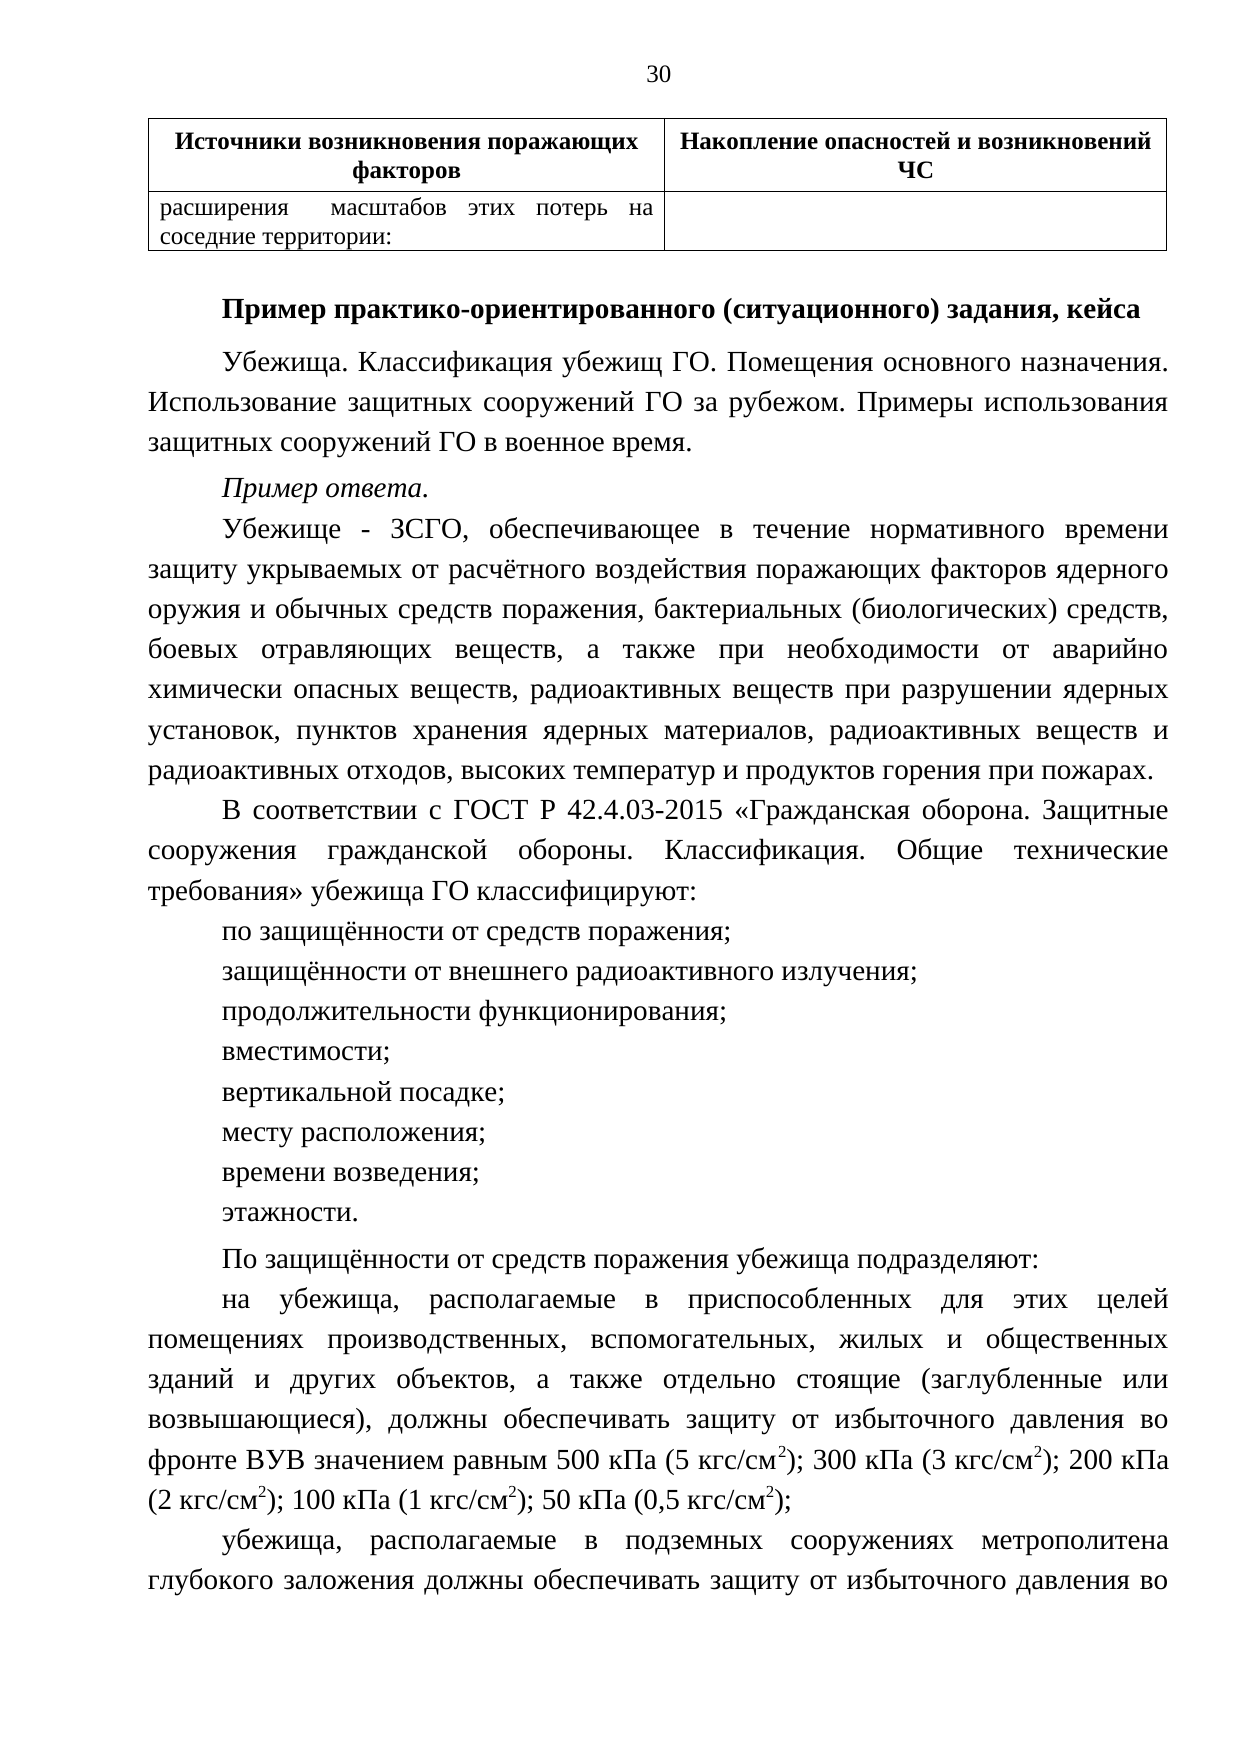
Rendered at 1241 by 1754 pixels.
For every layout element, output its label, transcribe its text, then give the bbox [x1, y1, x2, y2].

text вертикальной посадке; [148, 1074, 1169, 1107]
text месту расположения; [148, 1114, 1169, 1147]
text на убежища, располагаемые в приспособленных для этих целей помещениях производственных, вспомогательных, жилых и общественных зданий и других объектов, а также отдельно стоящие (заглубленные или возвышающиеся), должны обеспечивать защиту от избыточного давления во фронте ВУВ значением равным 500 кПа (5 кгс/см2); 300 кПа (3 кгс/см2); 200 кПа (2 кгс/см2); 100 кПа (1 кгс/см2); 50 кПа (0,5 кгс/см2); [148, 1281, 1169, 1516]
text вместимости; [148, 1033, 1169, 1067]
table_header Источники возникновения поражающих факторов [149, 119, 664, 191]
text Убежища. Классификация убежищ ГО. Помещения основного назначения. Использование защитных сооружений ГО за рубежом. Примеры использования защитных сооружений ГО в военное время. [148, 344, 1169, 458]
text Пример практико-ориентированного (ситуационного) задания, кейса [148, 291, 1169, 324]
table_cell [149, 192, 664, 250]
text В соответствии с ГОСТ Р 42.4.03-2015 «Гражданская оборона. Защитные сооружения гражданской обороны. Классификация. Общие технические требования» убежища ГО классифицируют: [148, 792, 1169, 906]
text времени возведения; [148, 1154, 1169, 1188]
text Убежище - ЗСГО, обеспечивающее в течение нормативного времени защиту укрываемых от расчётного воздействия поражающих факторов ядерного оружия и обычных средств поражения, бактериальных (биологических) средств, боевых отравляющих веществ, а также при необходимости от аварийно химически опасных веществ, радиоактивных веществ при разрушении ядерных установок, пунктов хранения ядерных материалов, радиоактивных веществ и радиоактивных отходов, высоких температур и продуктов горения при пожарах. [148, 511, 1169, 786]
text защищённости от внешнего радиоактивного излучения; [148, 953, 1169, 987]
text продолжительности функционирования; [148, 993, 1169, 1027]
text По защищённости от средств поражения убежища подразделяют: [148, 1241, 1169, 1274]
text Пример ответа. [148, 471, 1169, 504]
text по защищённости от средств поражения; [148, 913, 1169, 946]
table_cell [665, 192, 1166, 250]
table_header Накопление опасностей и возникновений ЧС [665, 119, 1166, 191]
text этажности. [148, 1194, 1169, 1228]
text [148, 1522, 1169, 1596]
